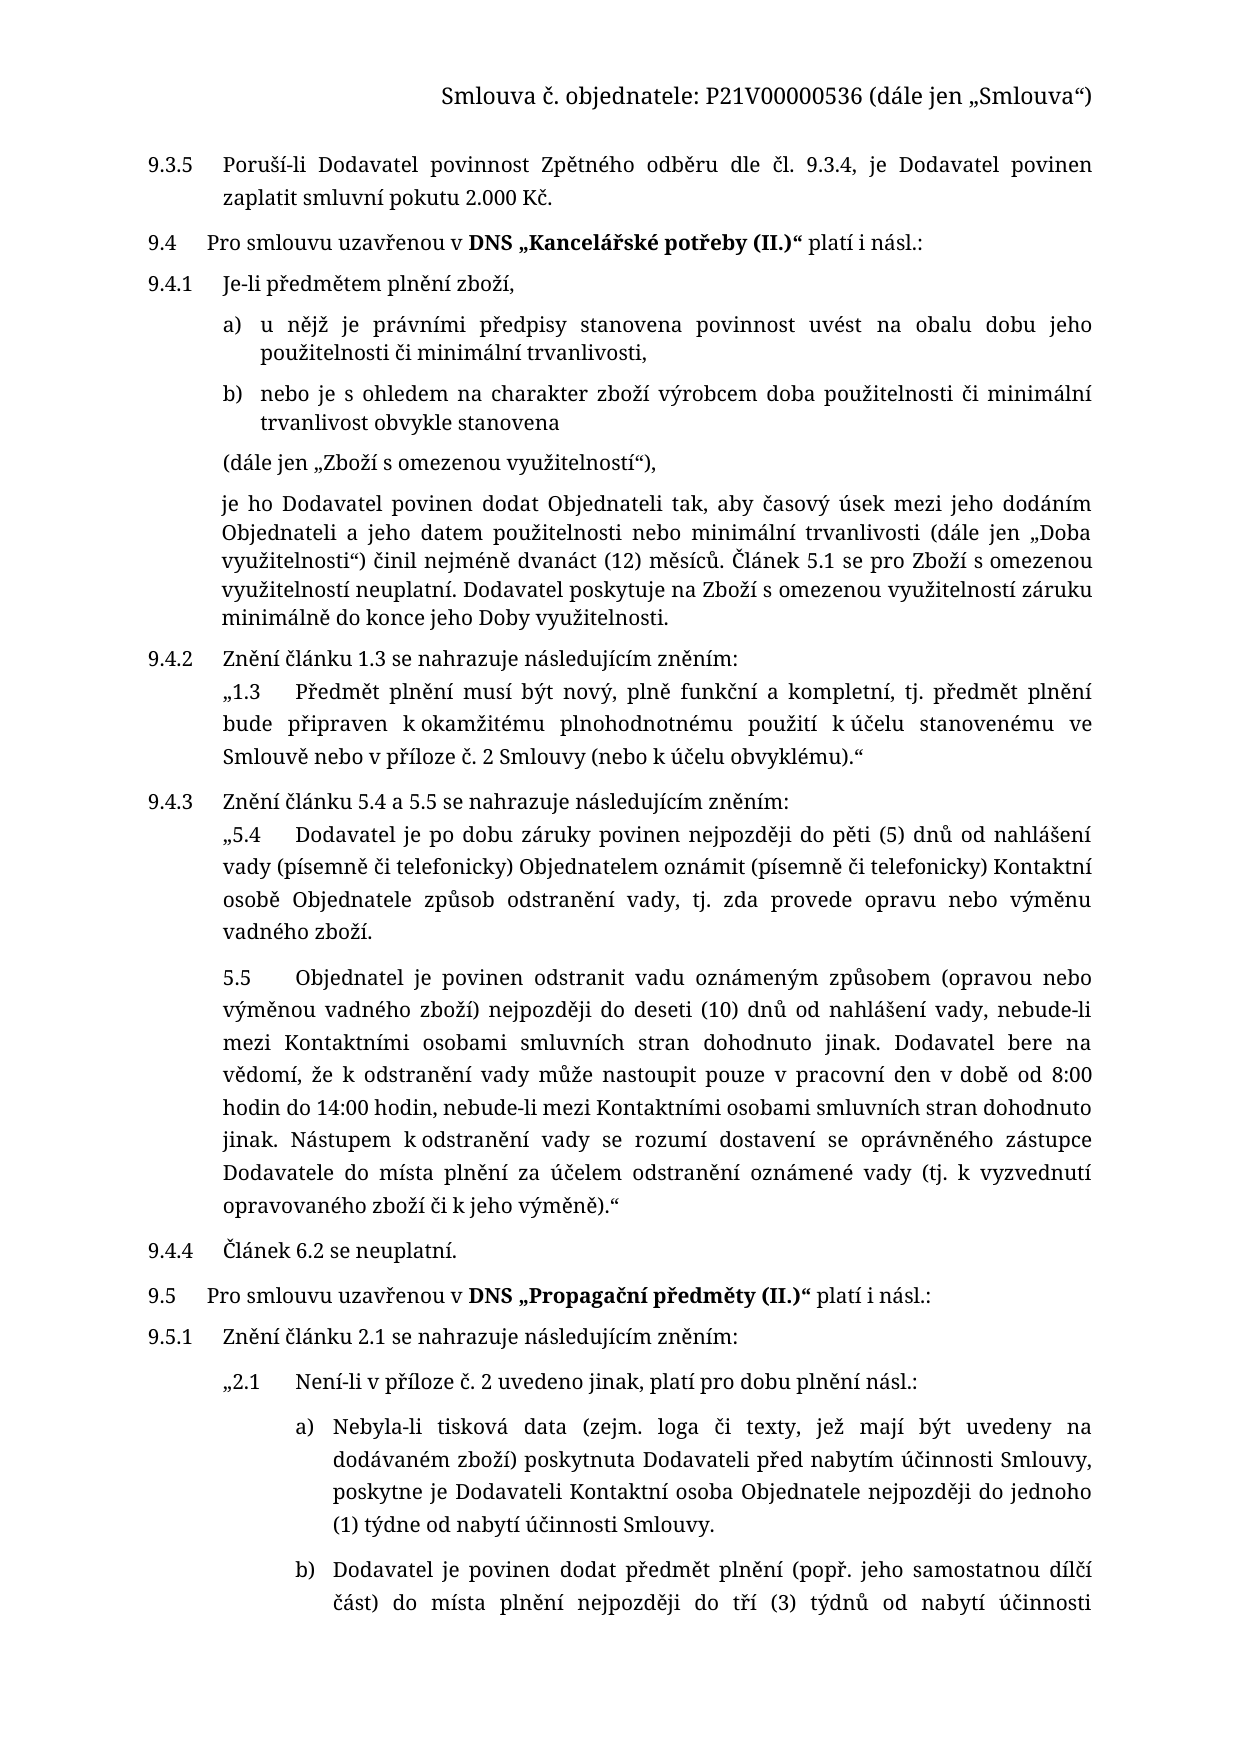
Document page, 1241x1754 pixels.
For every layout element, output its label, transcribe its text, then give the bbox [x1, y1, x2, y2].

list Znění článku 2.1 se nahrazuje následujícím zněním: [148, 1322, 1093, 1350]
list Pro smlouvu uzavřenou v DNS „Kancelářské potřeby (II.)“ platí i násl.: [148, 228, 1093, 256]
list Je-li předmětem plnění zboží, [148, 269, 1093, 297]
list „1.3 Předmět plnění musí být nový, plně funkční a kompletní, tj. předmět plnění bude připraven k okamžitému plnohodnotnému použití k účelu stanovenému ve Smlouvě nebo v příloze č. 2 Smlouvy (nebo k účelu obvyklému).“ [223, 677, 1093, 770]
list nebo je s ohledem na charakter zboží výrobcem doba použitelnosti či minimální trvanlivost obvykle stanovena [223, 379, 1093, 436]
list Nebyla-li tisková data (zejm. loga či texty, jež mají být uvedeny na dodávaném zboží) poskytnuta Dodavateli před nabytím účinnosti Smlouvy, poskytne je Dodavateli Kontaktní osoba Objednatele nejpozději do jednoho (1) týdne od nabytí účinnosti Smlouvy. [295, 1412, 1093, 1538]
list Znění článku 5.4 a 5.5 se nahrazuje následujícím zněním: [148, 787, 1093, 816]
list Článek 6.2 se neuplatní. [148, 1236, 1093, 1264]
list Znění článku 1.3 se nahrazuje následujícím zněním: [148, 644, 1093, 673]
list Poruší-li Dodavatel povinnost Zpětného odběru dle čl. 9.3.4, je Dodavatel povinen zaplatit smluvní pokutu 2.000 Kč. [148, 150, 1093, 211]
list Pro smlouvu uzavřenou v DNS „Propagační předměty (II.)“ platí i násl.: [148, 1281, 1093, 1309]
list u nějž je právními předpisy stanovena povinnost uvést na obalu dobu jeho použitelnosti či minimální trvanlivosti, [223, 310, 1093, 367]
list „2.1 Není-li v příloze č. 2 uvedeno jinak, platí pro dobu plnění násl.: [223, 1367, 1093, 1396]
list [295, 1555, 1093, 1616]
list „5.4 Dodavatel je po dobu záruky povinen nejpozději do pěti (5) dnů od nahlášení vady (písemně či telefonicky) Objednatelem oznámit (písemně či telefonicky) Kontaktní osobě Objednatele způsob odstranění vady, tj. zda provede opravu nebo výměnu vadného zboží. [223, 820, 1093, 946]
text (dále jen „Zboží s omezenou využitelností“), [223, 448, 1093, 477]
text je ho Dodavatel povinen dodat Objednateli tak, aby časový úsek mezi jeho dodáním Objednateli a jeho datem použitelnosti nebo minimální trvanlivosti (dále jen „Doba využitelnosti“) činil nejméně dvanáct (12) měsíců. Článek 5.1 se pro Zboží s omezenou využitelností neuplatní. Dodavatel poskytuje na Zboží s omezenou využitelností záruku minimálně do konce jeho Doby využitelnosti. [221, 489, 1093, 632]
list 5.5 Objednatel je povinen odstranit vadu oznámeným způsobem (opravou nebo výměnou vadného zboží) nejpozději do deseti (10) dnů od nahlášení vady, nebude-li mezi Kontaktními osobami smluvních stran dohodnuto jinak. Dodavatel bere na vědomí, že k odstranění vady může nastoupit pouze v pracovní den v době od 8:00 hodin do 14:00 hodin, nebude-li mezi Kontaktními osobami smluvních stran dohodnuto jinak. Nástupem k odstranění vady se rozumí dostavení se oprávněného zástupce Dodavatele do místa plnění za účelem odstranění oznámené vady (tj. k vyzvednutí opravovaného zboží či k jeho výměně).“ [223, 963, 1093, 1219]
